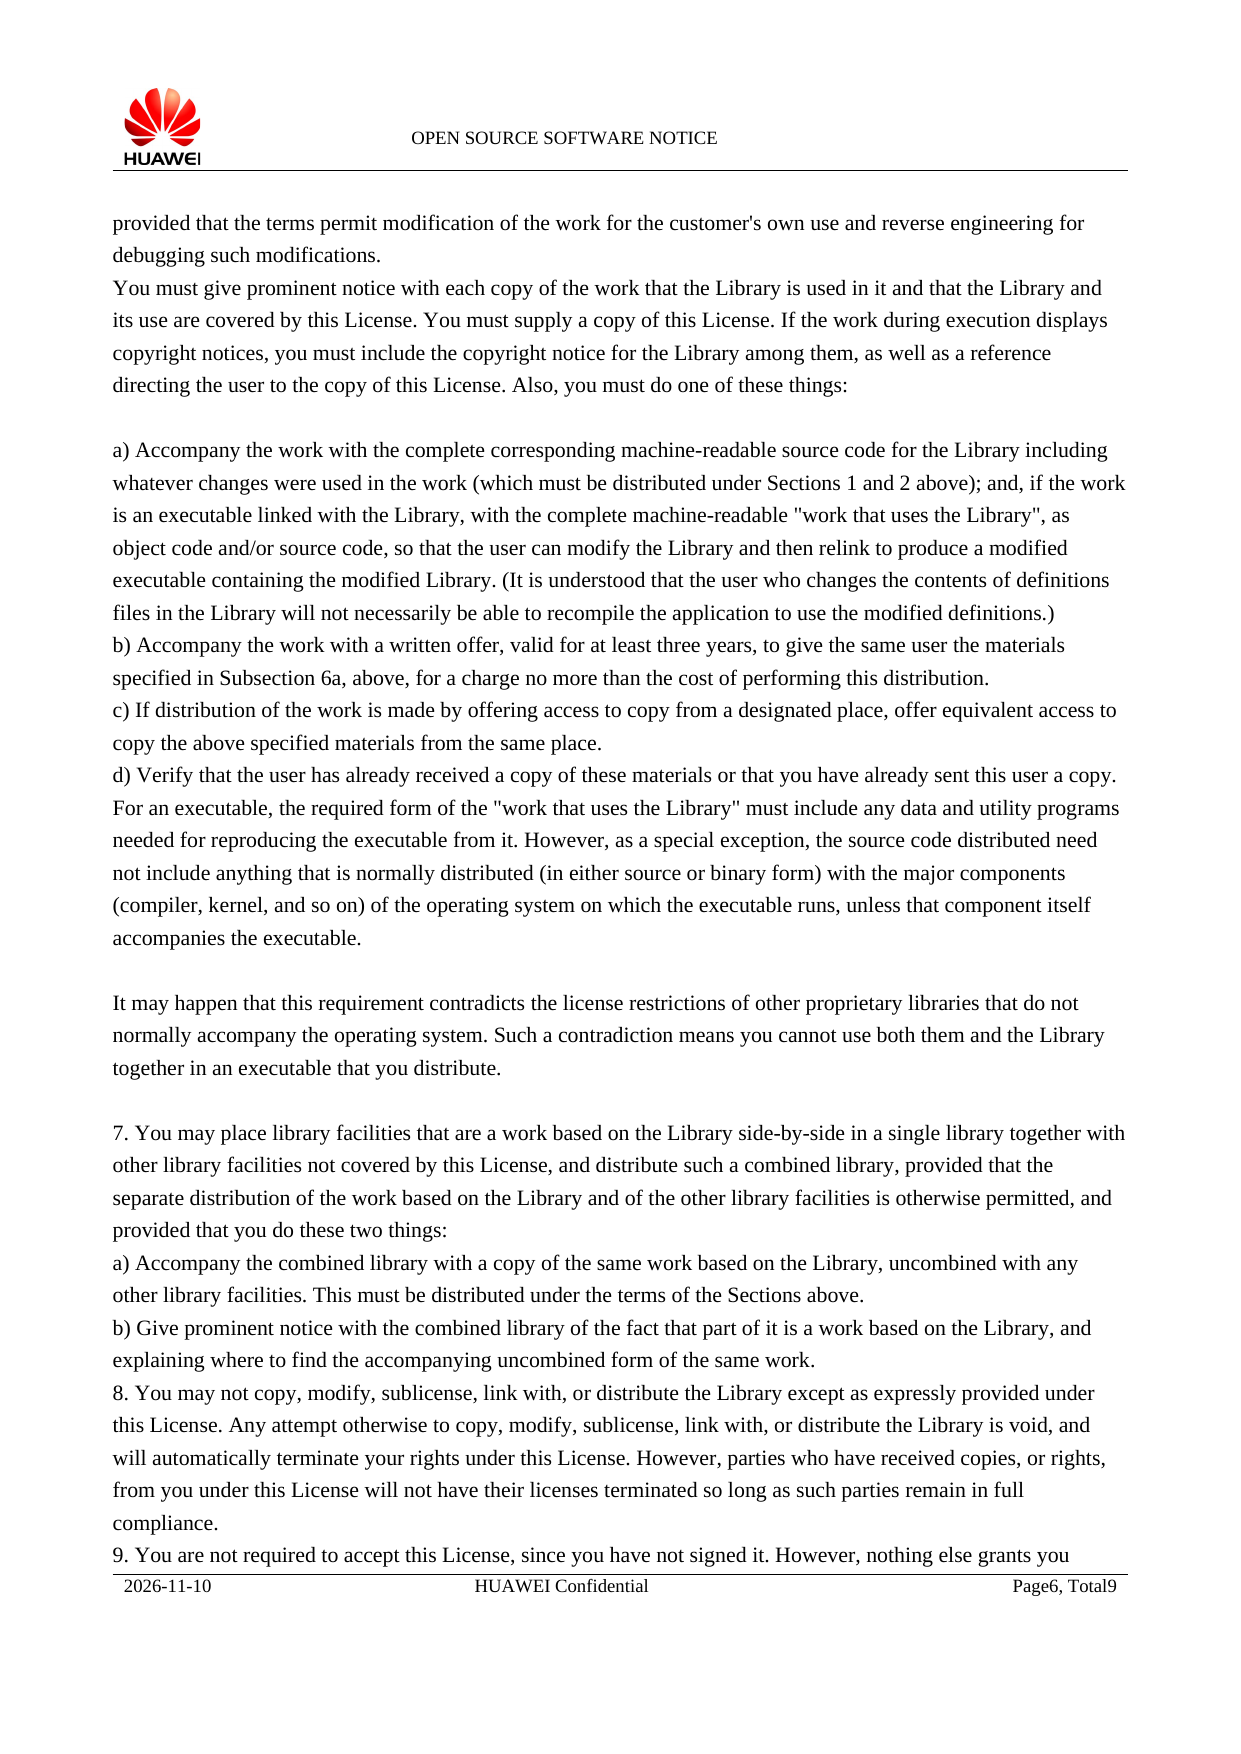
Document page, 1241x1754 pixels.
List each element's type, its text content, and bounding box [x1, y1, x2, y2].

picture [124, 88, 201, 165]
